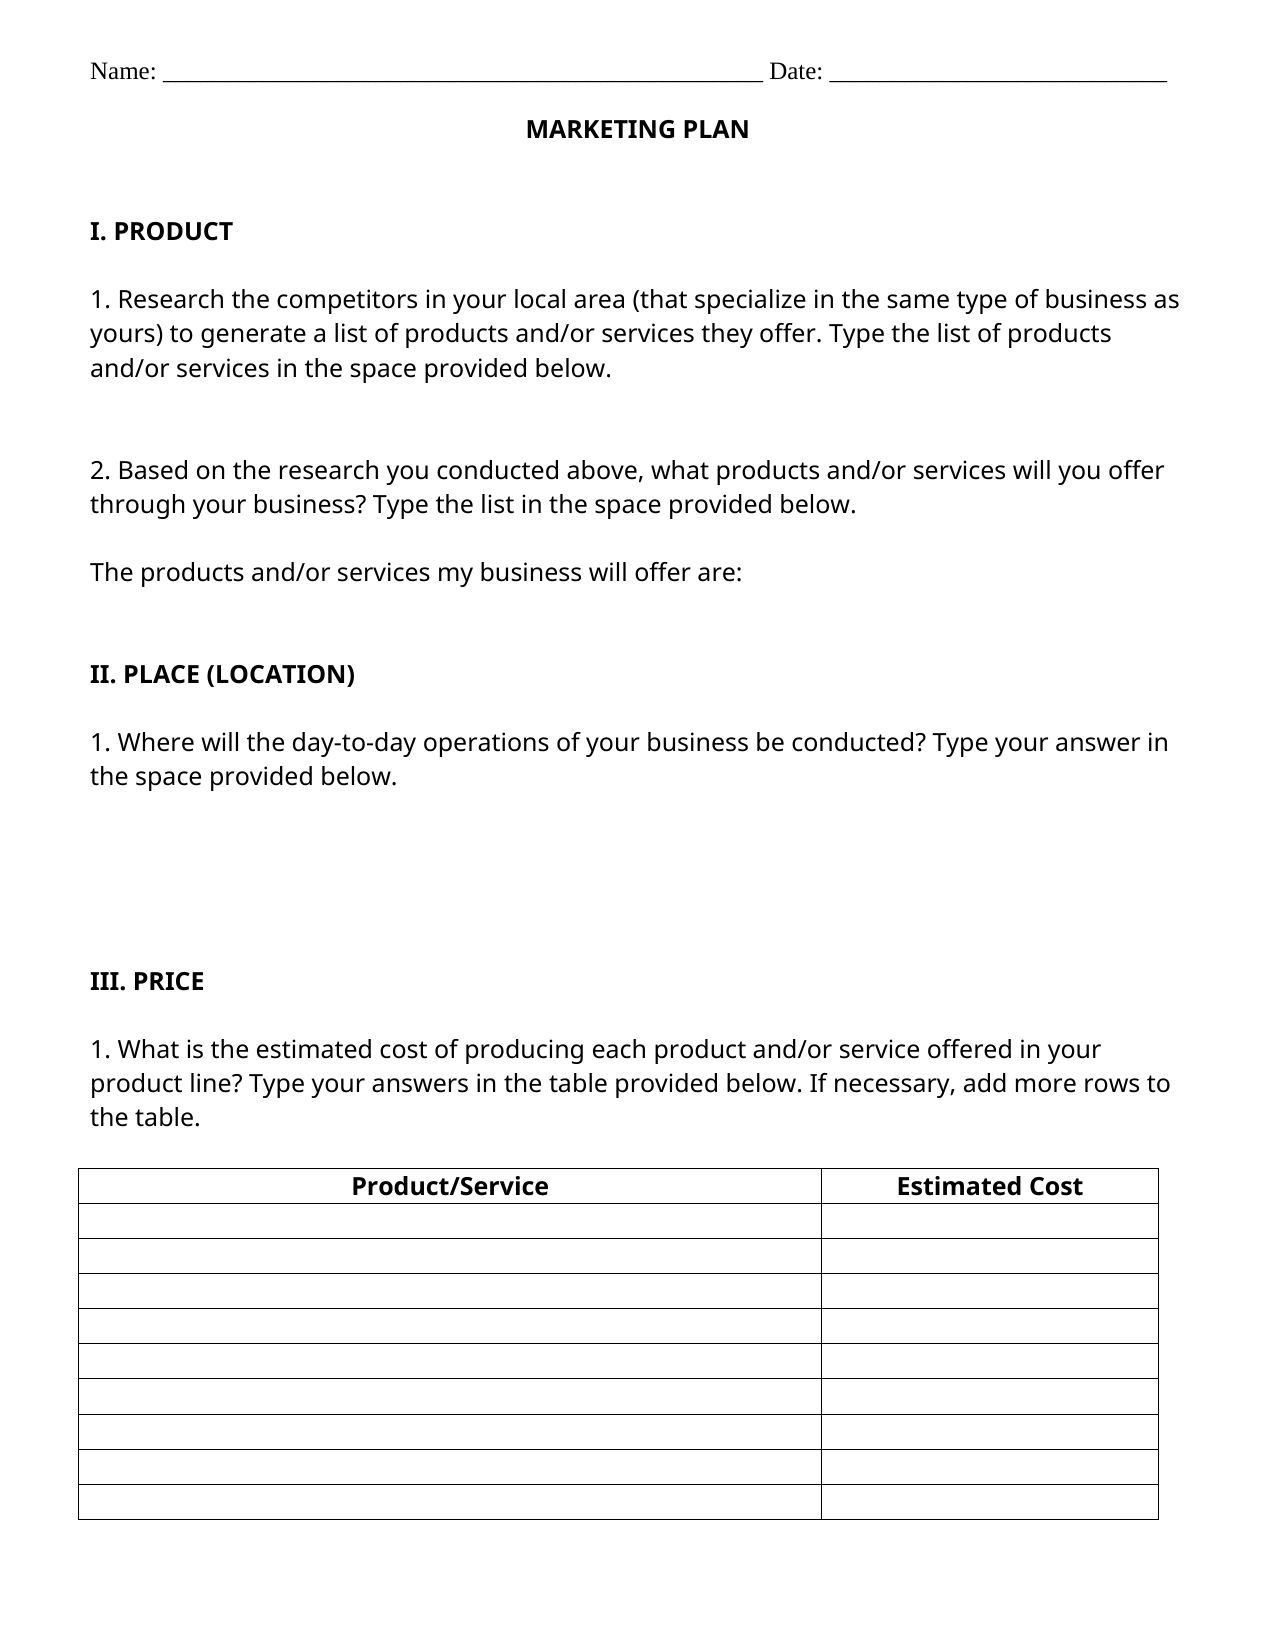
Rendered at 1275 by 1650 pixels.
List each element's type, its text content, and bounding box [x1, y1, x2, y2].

table_cell [822, 1450, 1158, 1484]
table_header Product/Service [79, 1169, 821, 1203]
table_cell [79, 1239, 821, 1273]
table_cell [822, 1415, 1158, 1448]
table_cell [822, 1274, 1158, 1308]
text 2. Based on the research you conducted above, what products and/or services will you offer through your business? Type the list in the space provided below. [90, 452, 1185, 521]
table_cell [79, 1450, 821, 1484]
table_cell [79, 1485, 821, 1519]
text 1. Research the competitors in your local area (that specialize in the same type of business as yours) to generate a list of products and/or services they offer. Type the list of products and/or services in the space provided below. [90, 282, 1185, 384]
table_cell [79, 1379, 821, 1413]
text II. PLACE (LOCATION) [90, 657, 1185, 691]
table_cell [79, 1344, 821, 1378]
text 1. Where will the day-to-day operations of your business be conducted? Type your answer in the space provided below. [90, 725, 1185, 793]
table_cell [822, 1379, 1158, 1413]
table_cell [79, 1309, 821, 1343]
table_header Estimated Cost [822, 1169, 1158, 1203]
text MARKETING PLAN [90, 112, 1185, 146]
table_cell [79, 1415, 821, 1448]
text 1. What is the estimated cost of producing each product and/or service offered in your product line? Type your answers in the table provided below. If necessary, add more rows to the table. [90, 1031, 1185, 1134]
text I. PRODUCT [90, 214, 1185, 248]
table_cell [79, 1274, 821, 1308]
table_cell [79, 1204, 821, 1238]
table_cell [822, 1239, 1158, 1273]
text The products and/or services my business will offer are: [90, 554, 1185, 589]
text III. PRICE [90, 963, 1185, 997]
table_cell [822, 1485, 1158, 1519]
table_cell [822, 1309, 1158, 1343]
table_cell [822, 1204, 1158, 1238]
table_cell [822, 1344, 1158, 1378]
